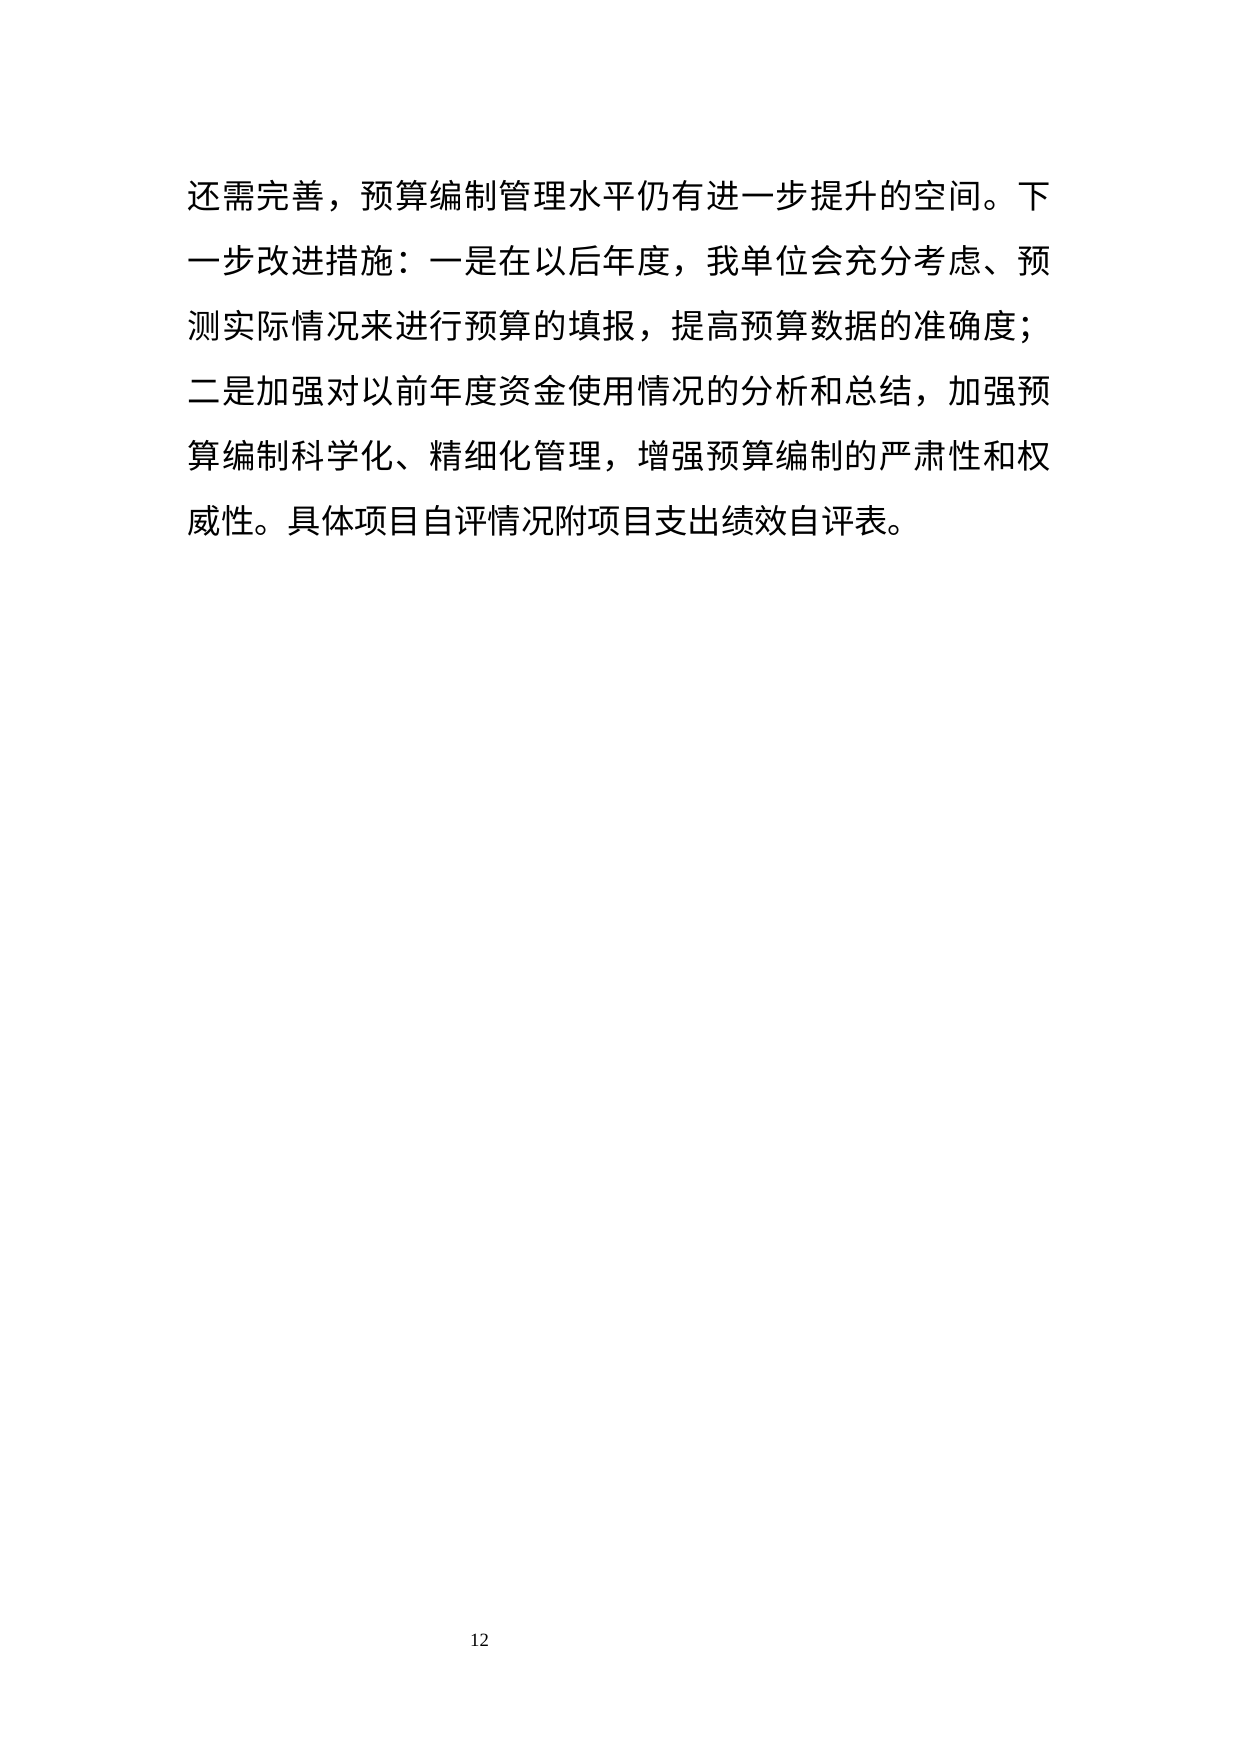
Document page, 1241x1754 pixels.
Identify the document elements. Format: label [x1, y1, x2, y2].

text [187, 162, 1053, 552]
